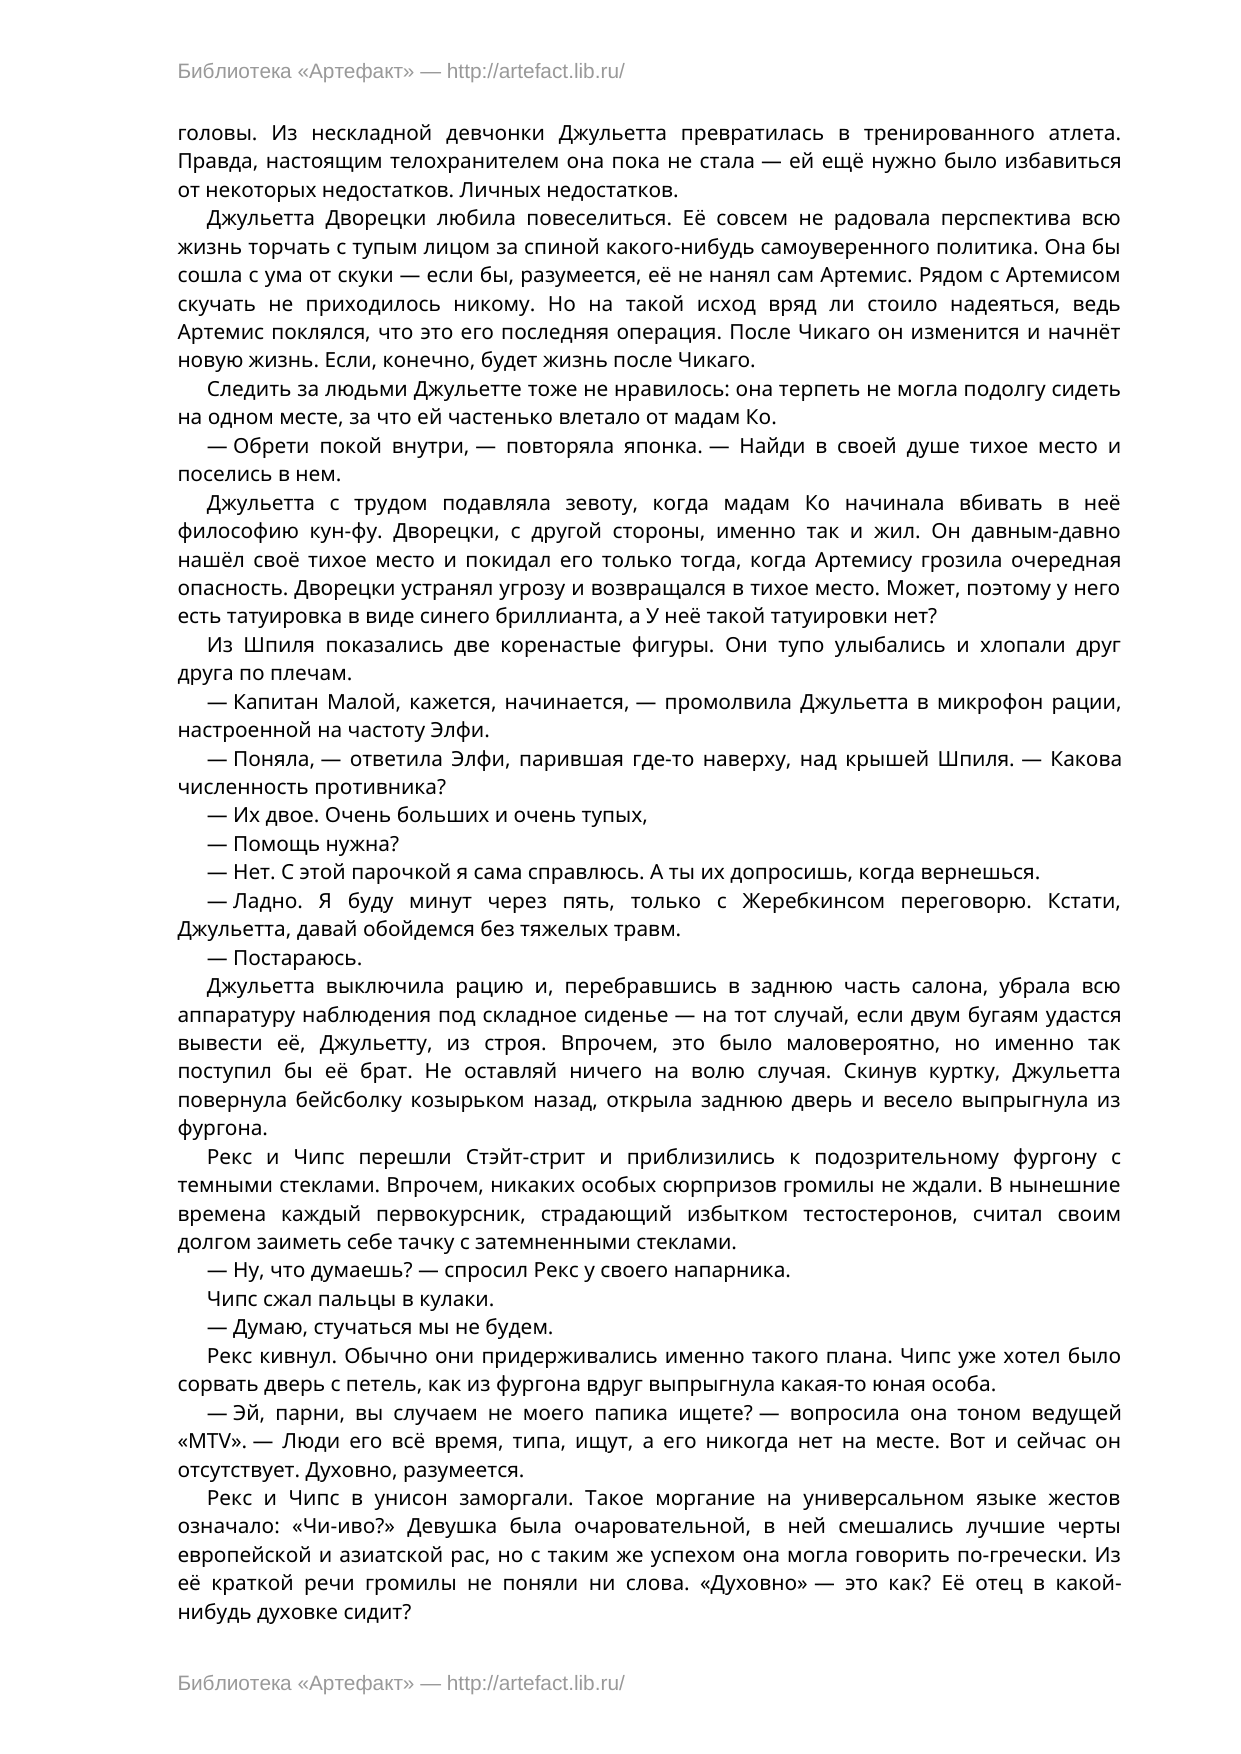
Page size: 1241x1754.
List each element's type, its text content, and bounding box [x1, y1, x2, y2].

text Джульетта выключила рацию и, перебравшись в заднюю часть салона, убрала всю аппаратуру наблюдения под складное сиденье — на тот случай, если двум бугаям удастся вывести её, Джульетту, из строя. Впрочем, это было маловероятно, но именно так поступил бы её брат. Не оставляй ничего на волю случая. Скинув куртку, Джульетта повернула бейсболку козырьком назад, открыла заднюю дверь и весело выпрыгнула из фургона. [177, 971, 1122, 1142]
text — Нет. С этой парочкой я сама справлюсь. А ты их допросишь, когда вернешься. [177, 857, 1122, 886]
text Рекс и Чипс в унисон заморгали. Такое моргание на универсальном языке жестов означало: «Чи-иво?» Девушка была очаровательной, в ней смешались лучшие черты европейской и азиатской рас, но с таким же успехом она могла говорить по-гречески. Из её краткой речи громилы не поняли ни слова. «Духовно» — это как? Её отец в какой-нибудь духовке сидит? [177, 1483, 1122, 1625]
text — Ладно. Я буду минут через пять, только с Жеребкинсом переговорю. Кстати, Джульетта, давай обойдемся без тяжелых травм. [177, 886, 1122, 943]
text Рекс кивнул. Обычно они придерживались именно такого плана. Чипс уже хотел было сорвать дверь с петель, как из фургона вдруг выпрыгнула какая-то юная особа. [177, 1341, 1122, 1398]
text Следить за людьми Джульетте тоже не нравилось: она терпеть не могла подолгу сидеть на одном месте, за что ей частенько влетало от мадам Ко. [177, 374, 1122, 431]
text Из Шпиля показались две коренастые фигуры. Они тупо улыбались и хлопали друг друга по плечам. [177, 630, 1122, 687]
text Рекс и Чипс перешли Стэйт-стрит и приблизились к подозрительному фургону с темными стеклами. Впрочем, никаких особых сюрпризов громилы не ждали. В нынешние времена каждый первокурсник, страдающий избытком тестостеронов, считал своим долгом заиметь себе тачку с затемненными стеклами. [177, 1142, 1122, 1256]
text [177, 118, 1122, 203]
text Чипс сжал пальцы в кулаки. [177, 1284, 1122, 1312]
text — Их двое. Очень больших и очень тупых, [177, 801, 1122, 829]
text — Думаю, стучаться мы не будем. [177, 1312, 1122, 1341]
text — Поняла, — ответила Элфи, парившая где-то наверху, над крышей Шпиля. — Какова численность противника? [177, 744, 1122, 801]
text — Эй, парни, вы случаем не моего папика ищете? — вопросила она тоном ведущей «MTV». — Люди его всё время, типа, ищут, а его никогда нет на месте. Вот и сейчас он отсутствует. Духовно, разумеется. [177, 1398, 1122, 1483]
text — Обрети покой внутри, — повторяла японка. — Найди в своей душе тихое место и поселись в нем. [177, 431, 1122, 488]
text — Постараюсь. [177, 943, 1122, 971]
text — Ну, что думаешь? — спросил Рекс у своего напарника. [177, 1256, 1122, 1284]
text — Капитан Малой, кажется, начинается, — промолвила Джульетта в микрофон рации, настроенной на частоту Элфи. [177, 687, 1122, 744]
text — Помощь нужна? [177, 829, 1122, 857]
text Джульетта с трудом подавляла зевоту, когда мадам Ко начинала вбивать в неё философию кун-фу. Дворецки, с другой стороны, именно так и жил. Он давным-давно нашёл своё тихое место и покидал его только тогда, когда Артемису грозила очередная опасность. Дворецки устранял угрозу и возвращался в тихое место. Может, поэтому у него есть татуировка в виде синего бриллианта, а У неё такой татуировки нет? [177, 488, 1122, 630]
text Джульетта Дворецки любила повеселиться. Её совсем не радовала перспектива всю жизнь торчать с тупым лицом за спиной какого-нибудь самоуверенного политика. Она бы сошла с ума от скуки — если бы, разумеется, её не нанял сам Артемис. Рядом с Артемисом скучать не приходилось никому. Но на такой исход вряд ли стоило надеяться, ведь Артемис поклялся, что это его последняя операция. После Чикаго он изменится и начнёт новую жизнь. Если, конечно, будет жизнь после Чикаго. [177, 203, 1122, 374]
